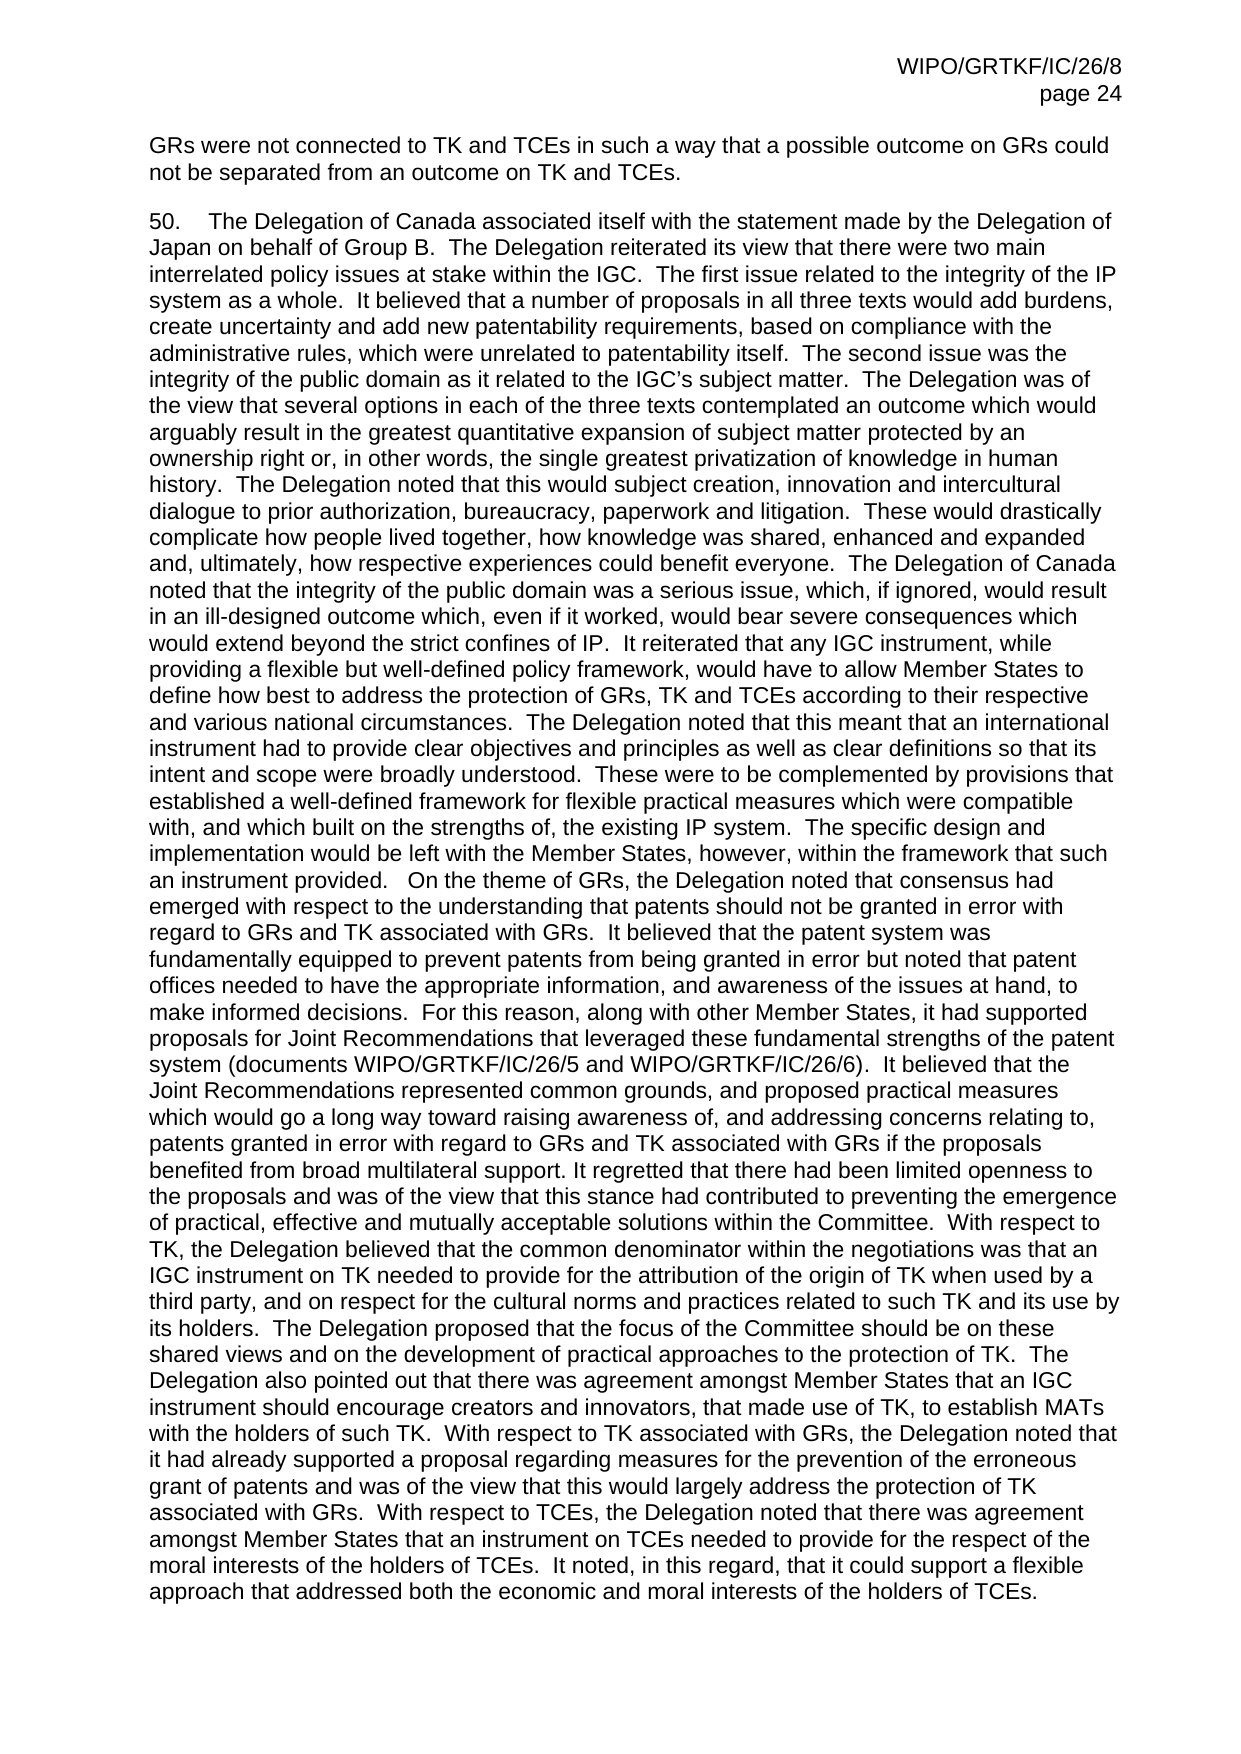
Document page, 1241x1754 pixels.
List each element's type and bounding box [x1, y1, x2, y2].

text [149, 208, 1122, 1604]
text [149, 132, 1122, 185]
